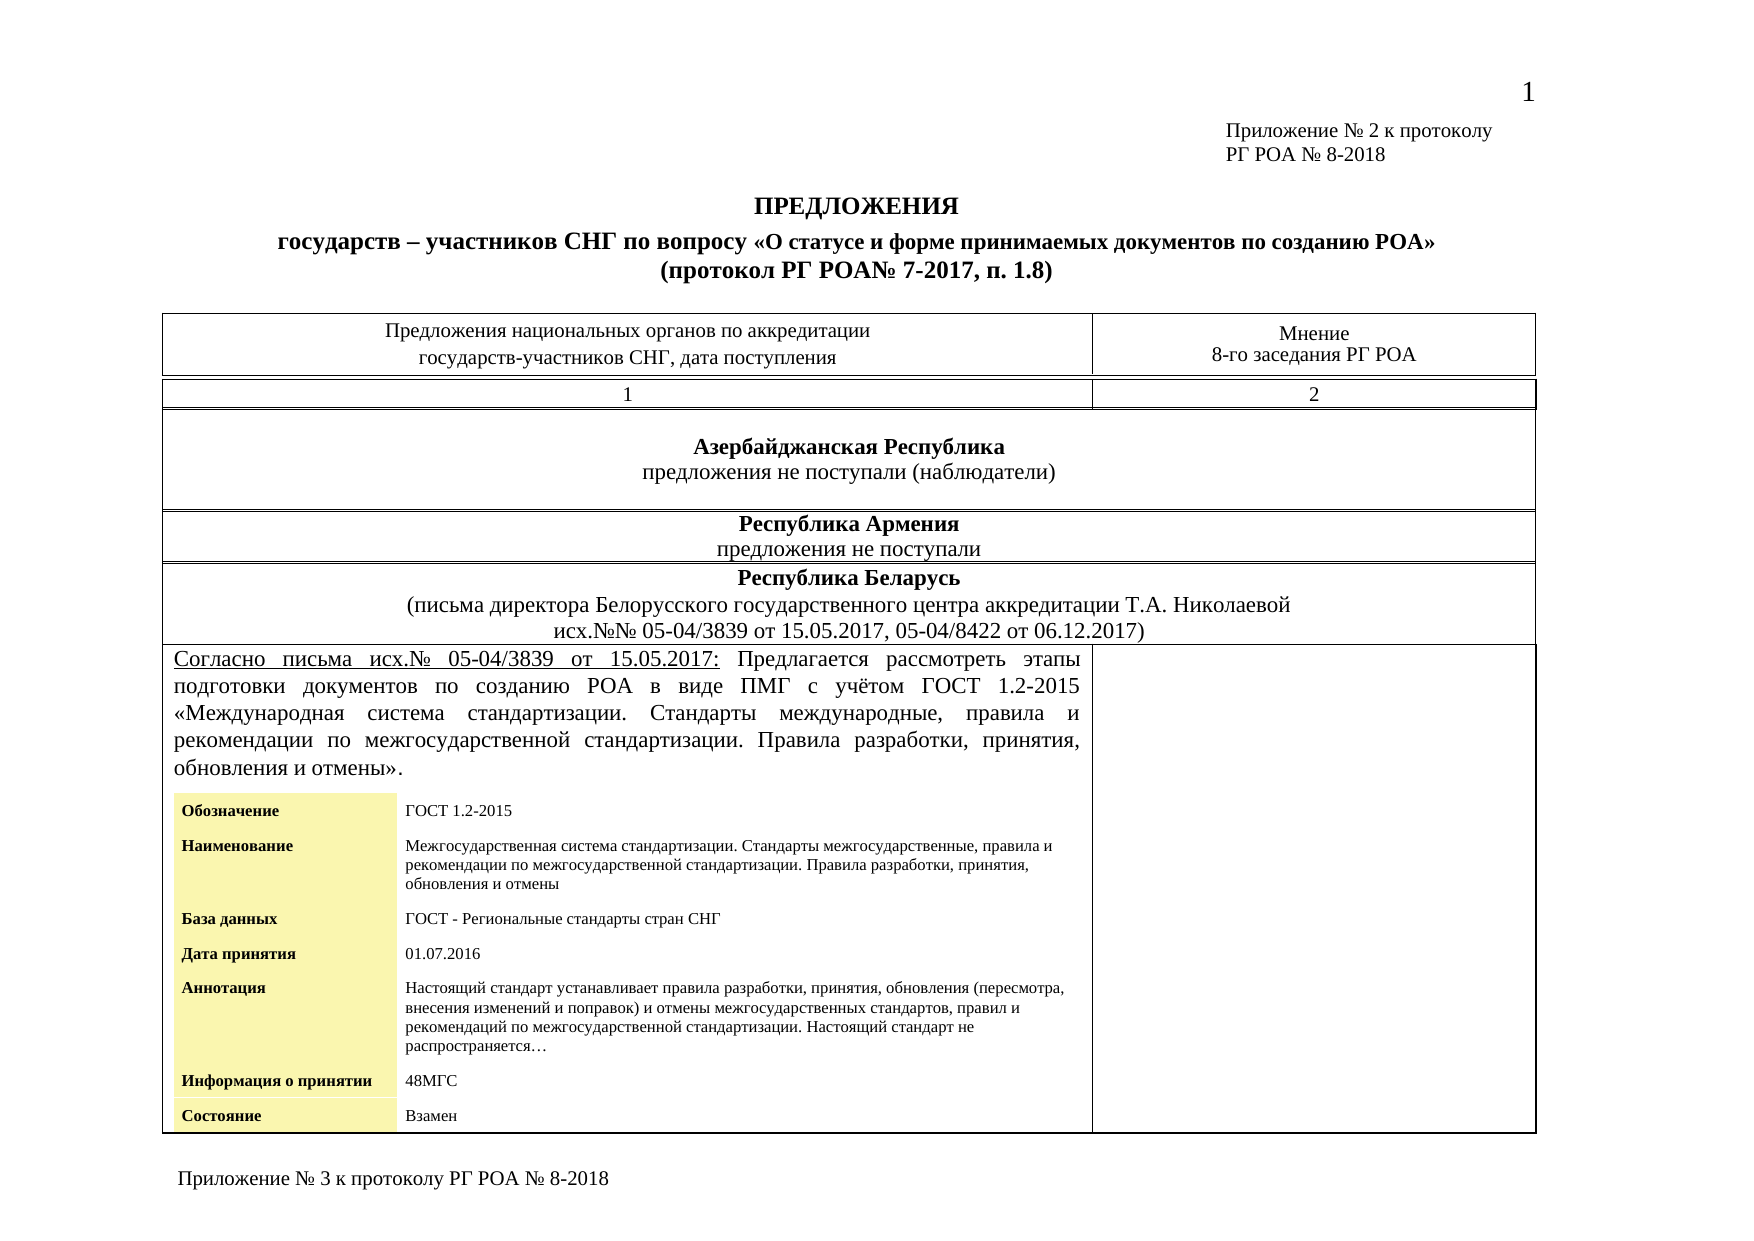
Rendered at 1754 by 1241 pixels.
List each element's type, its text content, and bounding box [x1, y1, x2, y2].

table_header 1 [163, 380, 1092, 407]
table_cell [163, 645, 1092, 1132]
table_cell Азербайджанская Республика предложения не поступали (наблюдатели) [163, 410, 1535, 509]
table_header Предложения национальных органов по аккредитации государств-участников СНГ, дата поступления [163, 314, 1092, 374]
text Приложение № 2 к протоколу [833, 118, 1536, 142]
table_cell Республика Беларусь (письма директора Белорусского государственного центра аккредитации Т.А. Николаевой исх.№№ 05-04/3839 от 15.05.2017, 05-04/8422 от 06.12.2017) [163, 564, 1535, 643]
text (протокол РГ РОА№ 7-2017, п. 1.8) [177, 255, 1536, 284]
text ПРЕДЛОЖЕНИЯ [177, 191, 1536, 220]
table_cell [1093, 645, 1535, 1132]
text РГ РОА № 8-2018 [833, 142, 1536, 166]
text государств – участников СНГ по вопросу «О статусе и форме принимаемых документов по созданию РОА» [177, 226, 1536, 255]
table_header 2 [1093, 380, 1535, 407]
table_cell Республика Армения предложения не поступали [163, 512, 1535, 561]
table_header Мнение 8-го заседания РГ РОА [1093, 314, 1535, 374]
